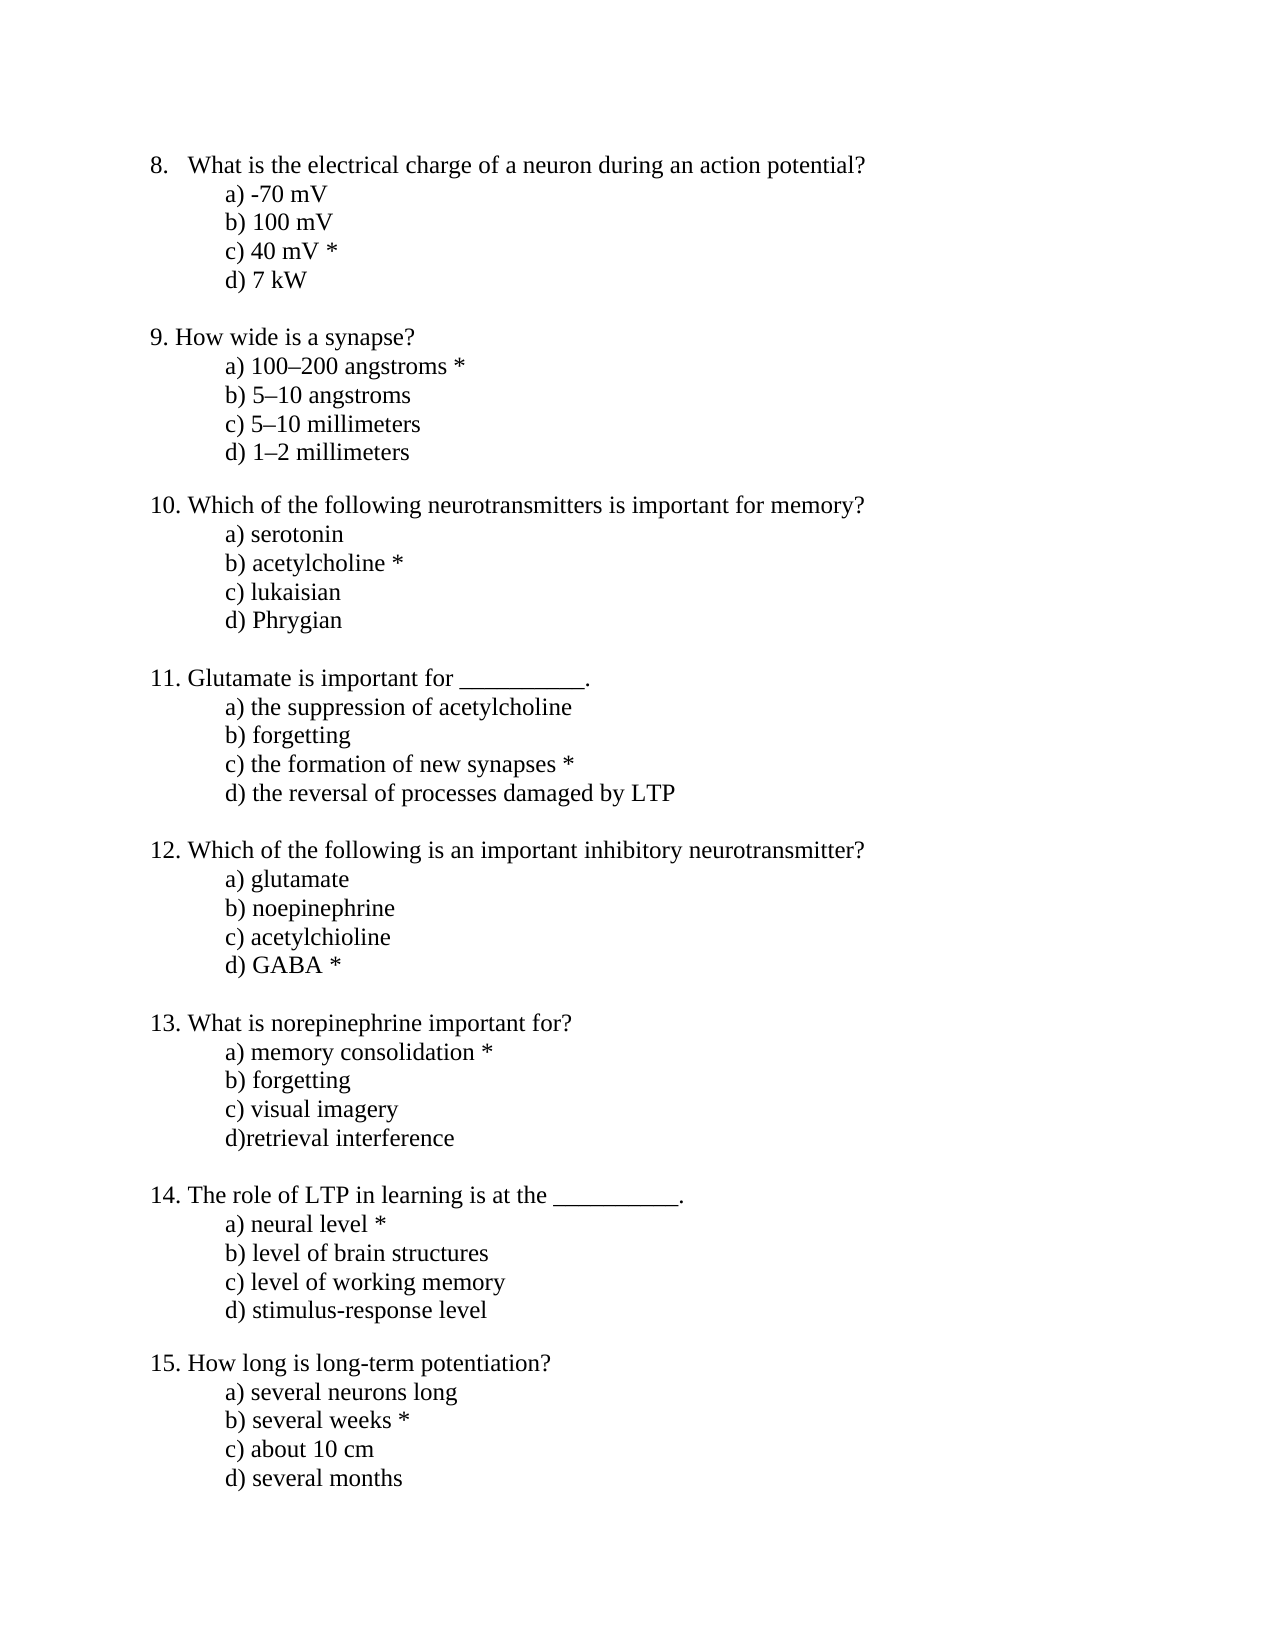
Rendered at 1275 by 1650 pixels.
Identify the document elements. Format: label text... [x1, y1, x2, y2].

text b) several weeks * [150, 1406, 1125, 1434]
text b) 100 mV [150, 207, 1125, 236]
text d) the reversal of processes damaged by LTP [150, 778, 1125, 807]
text d) 7 kW [150, 265, 1125, 294]
text a) the suppression of acetylcholine [150, 692, 1125, 720]
text 10. Which of the following neurotransmitters is important for memory? [150, 490, 1125, 519]
text b) noepinephrine [150, 893, 1125, 922]
text c) acetylchioline [150, 922, 1125, 950]
text 15. How long is long-term potentiation? [150, 1348, 1125, 1377]
text 12. Which of the following is an important inhibitory neurotransmitter? [150, 835, 1125, 864]
text c) 5–10 millimeters [150, 409, 1125, 437]
text c) lukaisian [150, 577, 1125, 605]
text c) visual imagery [150, 1094, 1125, 1123]
text c) 40 mV * [150, 236, 1125, 265]
text d)retrieval interference [150, 1123, 1125, 1152]
text d) GABA * [150, 950, 1125, 979]
text c) about 10 cm [150, 1434, 1125, 1463]
text d) Phrygian [150, 605, 1125, 634]
text b) acetylcholine * [150, 548, 1125, 577]
text a) 100–200 angstroms * [150, 351, 1125, 380]
text 11. Glutamate is important for __________. [150, 663, 1125, 692]
text d) stimulus-response level [150, 1295, 1125, 1324]
text a) several neurons long [150, 1377, 1125, 1406]
text 9. How wide is a synapse? [150, 322, 1125, 351]
text b) forgetting [150, 720, 1125, 749]
text b) level of brain structures [150, 1238, 1125, 1267]
text 14. The role of LTP in learning is at the __________. [150, 1180, 1125, 1209]
text 13. What is norepinephrine important for? [150, 1008, 1125, 1037]
text a) -70 mV [150, 179, 1125, 207]
text b) forgetting [150, 1065, 1125, 1094]
text 8. What is the electrical charge of a neuron during an action potential? [150, 150, 1125, 179]
text a) memory consolidation * [150, 1037, 1125, 1065]
text a) neural level * [150, 1209, 1125, 1238]
text c) the formation of new synapses * [150, 749, 1125, 778]
text b) 5–10 angstroms [150, 380, 1125, 409]
text c) level of working memory [150, 1267, 1125, 1295]
text d) several months [150, 1463, 1125, 1492]
text a) serotonin [150, 519, 1125, 548]
text a) glutamate [150, 864, 1125, 893]
text d) 1–2 millimeters [150, 437, 1125, 466]
